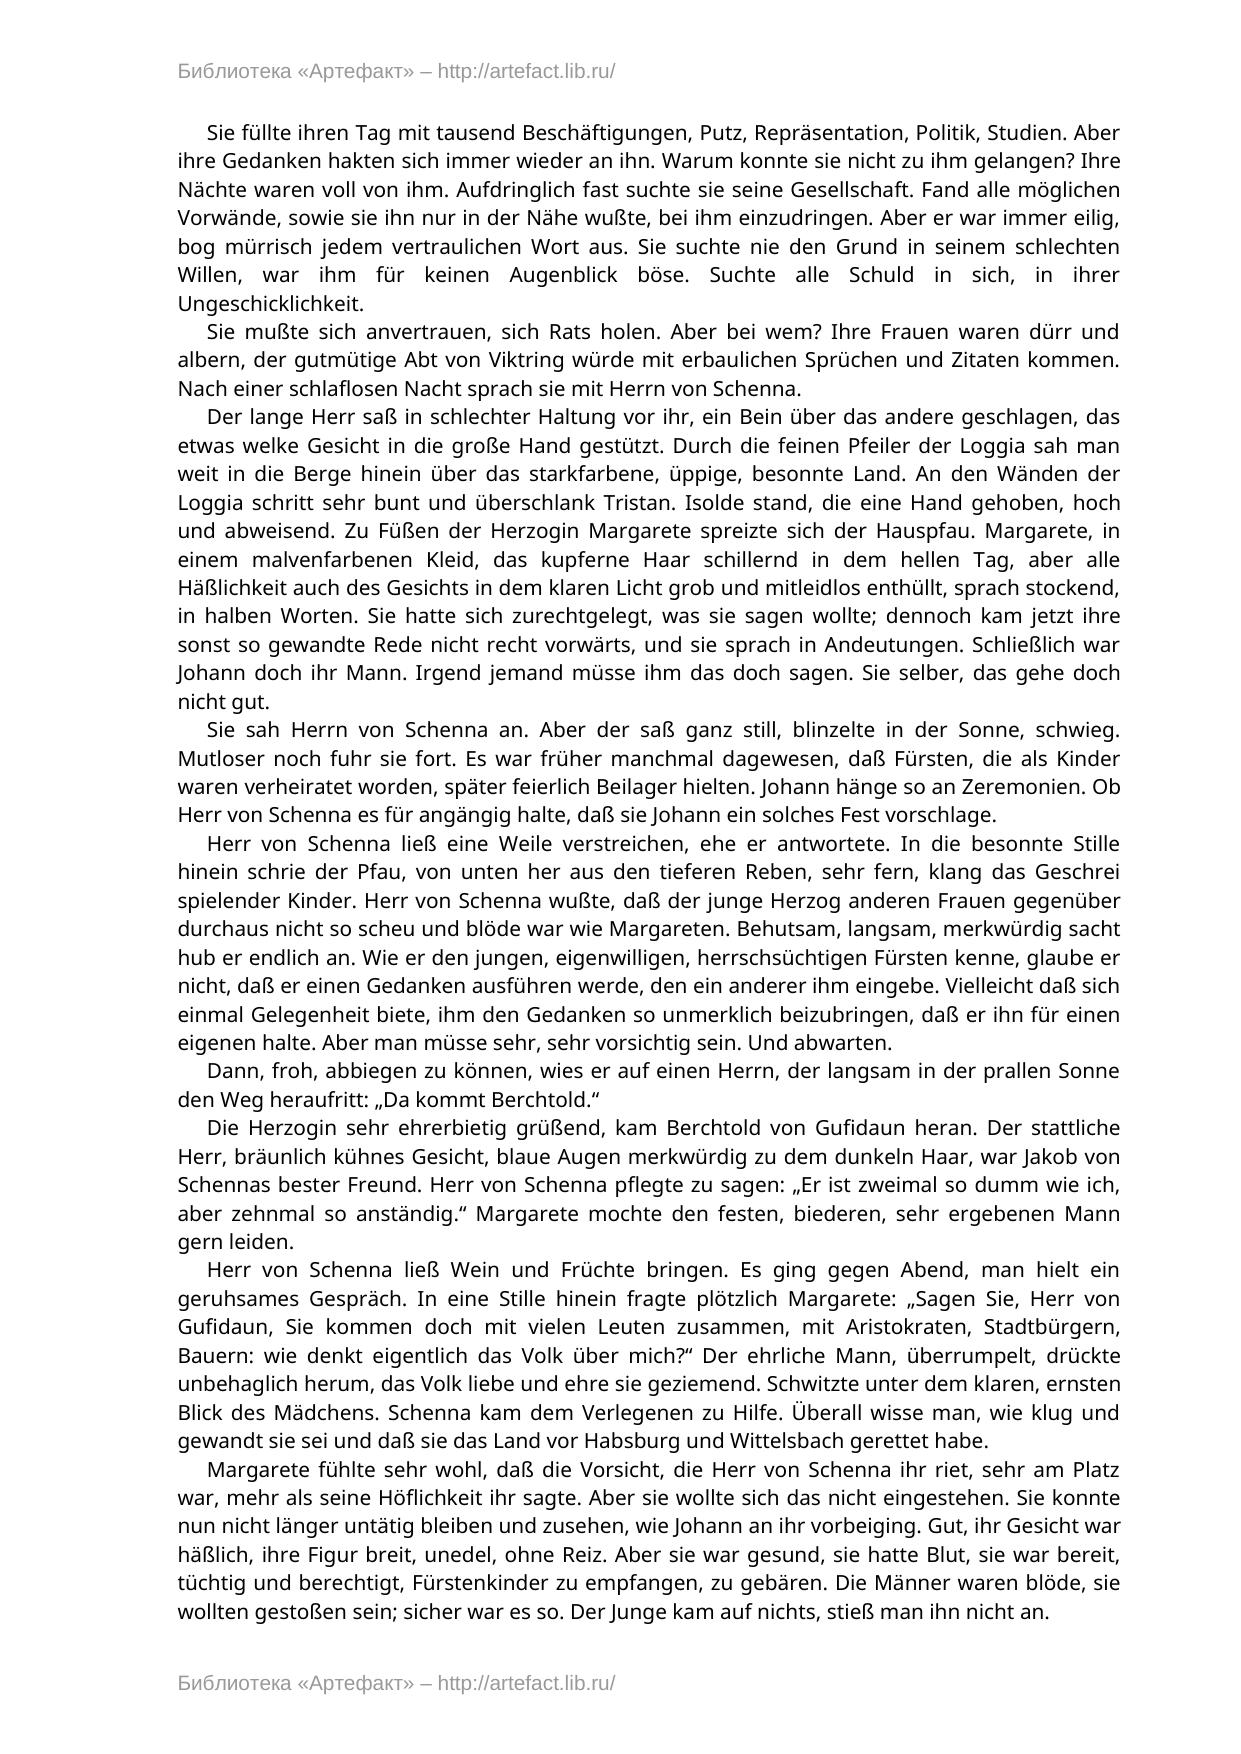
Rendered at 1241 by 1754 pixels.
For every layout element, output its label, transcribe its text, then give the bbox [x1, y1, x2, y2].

text Herr von Schenna ließ Wein und Früchte bringen. Es ging gegen Abend, man hielt ein geruhsames Gespräch. In eine Stille hinein fragte plötzlich Margarete: „Sagen Sie, Herr von Gufidaun, Sie kommen doch mit vielen Leuten zusammen, mit Aristokraten, Stadtbürgern, Bauern: wie denkt eigentlich das Volk über mich?“ Der ehrliche Mann, überrumpelt, drückte unbehaglich herum, das Volk liebe und ehre sie geziemend. Schwitzte unter dem klaren, ernsten Blick des Mädchens. Schenna kam dem Verlegenen zu Hilfe. Überall wisse man, wie klug und gewandt sie sei und daß sie das Land vor Habsburg und Wittelsbach gerettet habe. [177, 1256, 1122, 1455]
text Sie füllte ihren Tag mit tausend Beschäftigungen, Putz, Repräsentation, Politik, Studien. Aber ihre Gedanken hakten sich immer wieder an ihn. Warum konnte sie nicht zu ihm gelangen? Ihre Nächte waren voll von ihm. Aufdringlich fast suchte sie seine Gesellschaft. Fand alle möglichen Vorwände, sowie sie ihn nur in der Nähe wußte, bei ihm einzudringen. Aber er war immer eilig, bog mürrisch jedem vertraulichen Wort aus. Sie suchte nie den Grund in seinem schlechten Willen, war ihm für keinen Augenblick böse. Suchte alle Schuld in sich, in ihrer Ungeschicklichkeit. [177, 118, 1122, 317]
text Sie sah Herrn von Schenna an. Aber der saß ganz still, blinzelte in der Sonne, schwieg. Mutloser noch fuhr sie fort. Es war früher manchmal dagewesen, daß Fürsten, die als Kinder waren verheiratet worden, später feierlich Beilager hielten. Johann hänge so an Zeremonien. Ob Herr von Schenna es für angängig halte, daß sie Johann ein solches Fest vorschlage. [177, 715, 1122, 829]
text Margarete fühlte sehr wohl, daß die Vorsicht, die Herr von Schenna ihr riet, sehr am Platz war, mehr als seine Höflichkeit ihr sagte. Aber sie wollte sich das nicht eingestehen. Sie konnte nun nicht länger untätig bleiben und zusehen, wie Johann an ihr vorbeiging. Gut, ihr Gesicht war häßlich, ihre Figur breit, unedel, ohne Reiz. Aber sie war gesund, sie hatte Blut, sie war bereit, tüchtig und berechtigt, Fürstenkinder zu empfangen, zu gebären. Die Männer waren blöde, sie wollten gestoßen sein; sicher war es so. Der Junge kam auf nichts, stieß man ihn nicht an. [177, 1455, 1122, 1625]
text Der lange Herr saß in schlechter Haltung vor ihr, ein Bein über das andere geschlagen, das etwas welke Gesicht in die große Hand gestützt. Durch die feinen Pfeiler der Loggia sah man weit in die Berge hinein über das starkfarbene, üppige, besonnte Land. An den Wänden der Loggia schritt sehr bunt und überschlank Tristan. Isolde stand, die eine Hand gehoben, hoch und abweisend. Zu Füßen der Herzogin Margarete spreizte sich der Hauspfau. Margarete, in einem malvenfarbenen Kleid, das kupferne Haar schillernd in dem hellen Tag, aber alle Häßlichkeit auch des Gesichts in dem klaren Licht grob und mitleidlos enthüllt, sprach stockend, in halben Worten. Sie hatte sich zurechtgelegt, was sie sagen wollte; dennoch kam jetzt ihre sonst so gewandte Rede nicht recht vorwärts, und sie sprach in Andeutungen. Schließlich war Johann doch ihr Mann. Irgend jemand müsse ihm das doch sagen. Sie selber, das gehe doch nicht gut. [177, 402, 1122, 715]
text Die Herzogin sehr ehrerbietig grüßend, kam Berchtold von Gufidaun heran. Der stattliche Herr, bräunlich kühnes Gesicht, blaue Augen merkwürdig zu dem dunkeln Haar, war Jakob von Schennas bester Freund. Herr von Schenna pflegte zu sagen: „Er ist zweimal so dumm wie ich, aber zehnmal so anständig.“ Margarete mochte den festen, biederen, sehr ergebenen Mann gern leiden. [177, 1113, 1122, 1256]
text Dann, froh, abbiegen zu können, wies er auf einen Herrn, der langsam in der prallen Sonne den Weg heraufritt: „Da kommt Berchtold.“ [177, 1057, 1122, 1113]
text Herr von Schenna ließ eine Weile verstreichen, ehe er antwortete. In die besonnte Stille hinein schrie der Pfau, von unten her aus den tieferen Reben, sehr fern, klang das Geschrei spielender Kinder. Herr von Schenna wußte, daß der junge Herzog anderen Frauen gegenüber durchaus nicht so scheu und blöde war wie Margareten. Behutsam, langsam, merkwürdig sacht hub er endlich an. Wie er den jungen, eigenwilligen, herrschsüchtigen Fürsten kenne, glaube er nicht, daß er einen Gedanken ausführen werde, den ein anderer ihm eingebe. Vielleicht daß sich einmal Gelegenheit biete, ihm den Gedanken so unmerklich beizubringen, daß er ihn für einen eigenen halte. Aber man müsse sehr, sehr vorsichtig sein. Und abwarten. [177, 829, 1122, 1057]
text Sie mußte sich anvertrauen, sich Rats holen. Aber bei wem? Ihre Frauen waren dürr und albern, der gutmütige Abt von Viktring würde mit erbaulichen Sprüchen und Zitaten kommen. Nach einer schlaflosen Nacht sprach sie mit Herrn von Schenna. [177, 317, 1122, 402]
